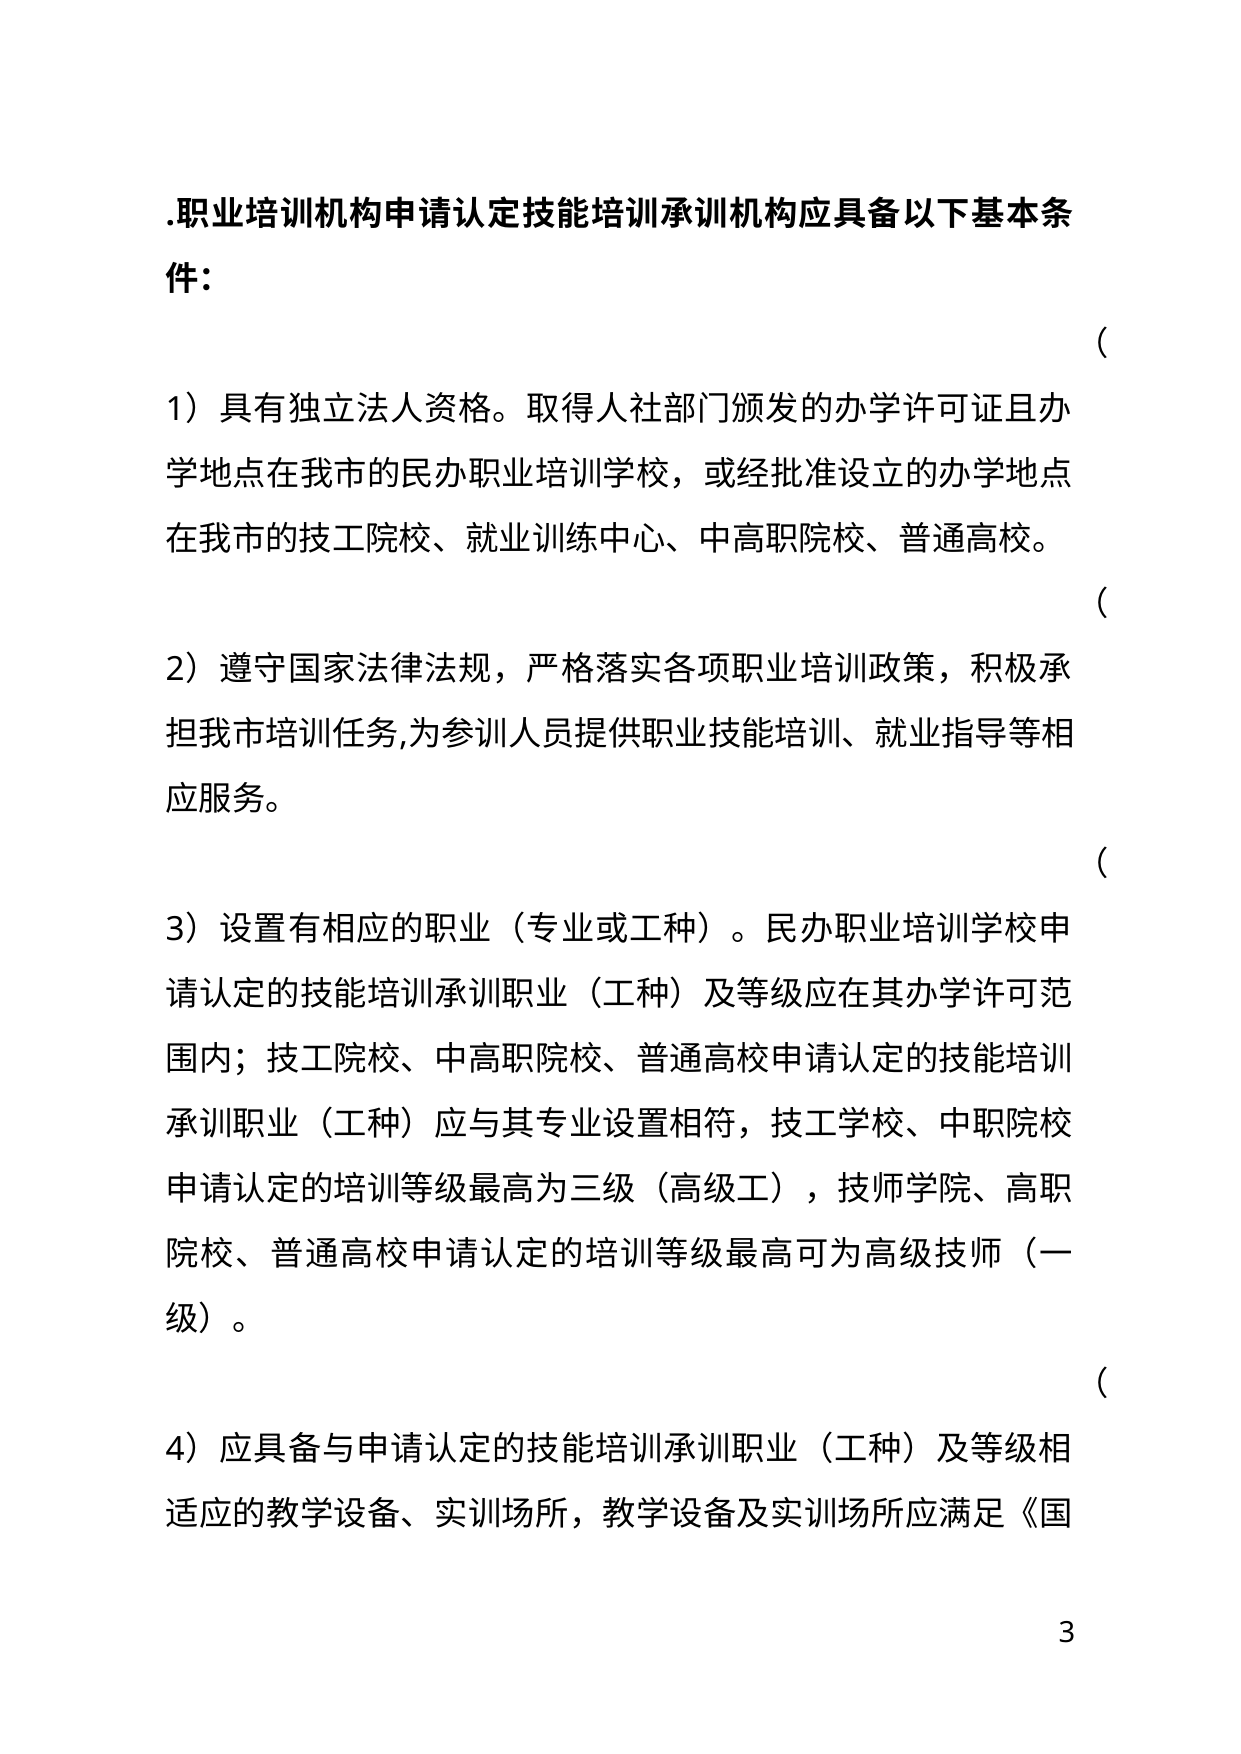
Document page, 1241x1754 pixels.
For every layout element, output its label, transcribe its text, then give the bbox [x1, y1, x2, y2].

text （1）具有独立法人资格。取得人社部门颁发的办学许可证且办学地点在我市的民办职业培训学校，或经批准设立的办学地点在我市的技工院校、就业训练中心、中高职院校、普通高校。 [165, 308, 1075, 568]
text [165, 178, 1075, 308]
text （2）遵守国家法律法规，严格落实各项职业培训政策，积极承担我市培训任务,为参训人员提供职业技能培训、就业指导等相应服务。 [165, 568, 1075, 828]
text （3）设置有相应的职业（专业或工种）。民办职业培训学校申请认定的技能培训承训职业（工种）及等级应在其办学许可范围内；技工院校、中高职院校、普通高校申请认定的技能培训承训职业（工种）应与其专业设置相符，技工学校、中职院校申请认定的培训等级最高为三级（高级工），技师学院、高职院校、普通高校申请认定的培训等级最高可为高级技师（一级）。 [165, 828, 1075, 1348]
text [165, 1348, 1075, 1543]
